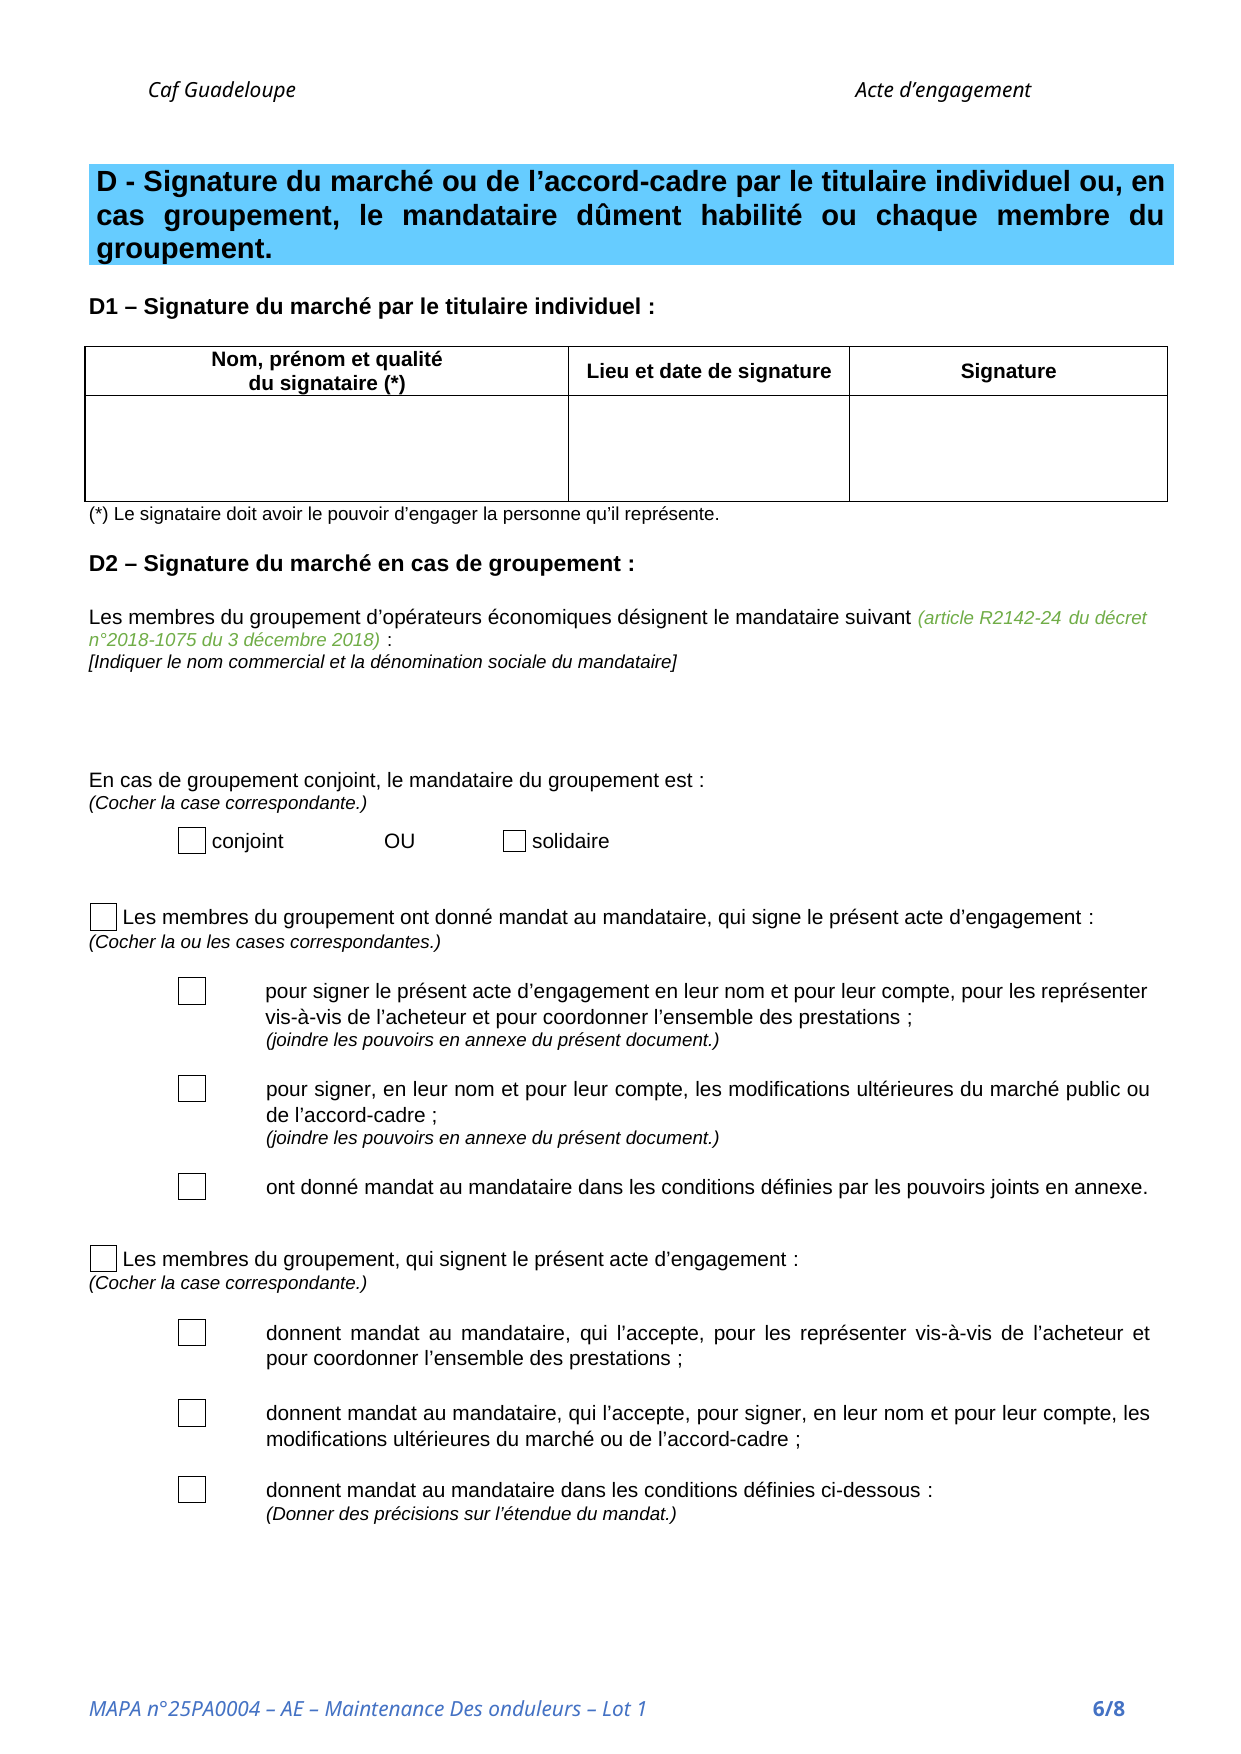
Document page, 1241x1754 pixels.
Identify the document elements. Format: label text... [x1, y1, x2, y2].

table_header Nom, prénom et qualité du signataire (*) [86, 347, 568, 395]
table_cell [850, 396, 1167, 501]
text conjoint OU solidaire [89, 826, 1152, 854]
text [Indiquer le nom commercial et la dénomination sociale du mandataire] [89, 651, 1152, 672]
text (Donner des précisions sur l’étendue du mandat.) [118, 1503, 1152, 1525]
text ont donné mandat au mandataire dans les conditions définies par les pouvoirs joints en annexe. [118, 1172, 1152, 1201]
text (Cocher la case correspondante.) [89, 1272, 1152, 1294]
text (Cocher la case correspondante.) [89, 792, 1152, 813]
table_cell [569, 396, 849, 501]
table_header Signature [850, 347, 1167, 395]
text (joindre les pouvoirs en annexe du présent document.) [89, 1029, 1152, 1050]
text donnent mandat au mandataire, qui l’accepte, pour signer, en leur nom et pour leur compte, les modifications ultérieures du marché ou de l’accord-cadre ; [177, 1398, 1152, 1451]
text Les membres du groupement ont donné mandat au mandataire, qui signe le présent acte d’engagement : [89, 902, 1152, 931]
text En cas de groupement conjoint, le mandataire du groupement est : [89, 768, 1152, 792]
table_header D - Signature du marché ou de l’accord-cadre par le titulaire individuel ou, en cas groupement, le mandataire dûment habilité ou chaque membre du groupement. [89, 164, 1174, 265]
table_cell [86, 396, 568, 501]
text Les membres du groupement d’opérateurs économiques désignent le mandataire suivant (article R2142-24 du décret n°2018-1075 du 3 décembre 2018) : [89, 605, 1152, 651]
text donnent mandat au mandataire, qui l’accepte, pour les représenter vis-à-vis de l’acheteur et pour coordonner l’ensemble des prestations ; [177, 1318, 1152, 1370]
text D1 – Signature du marché par le titulaire individuel : [89, 293, 1152, 319]
text D2 – Signature du marché en cas de groupement : [89, 550, 1152, 577]
text pour signer le présent acte d’engagement en leur nom et pour leur compte, pour les représenter vis-à-vis de l’acheteur et pour coordonner l’ensemble des prestations ; [89, 976, 1152, 1029]
text (joindre les pouvoirs en annexe du présent document.) [89, 1127, 1152, 1148]
text pour signer, en leur nom et pour leur compte, les modifications ultérieures du marché public ou de l’accord-cadre ; [177, 1074, 1152, 1127]
text donnent mandat au mandataire dans les conditions définies ci-dessous : [118, 1475, 1152, 1503]
text Les membres du groupement, qui signent le présent acte d’engagement : [89, 1244, 1152, 1272]
table_header Lieu et date de signature [569, 347, 849, 395]
text (*) Le signataire doit avoir le pouvoir d’engager la personne qu’il représente. [89, 502, 1152, 524]
text (Cocher la ou les cases correspondantes.) [89, 931, 1152, 952]
